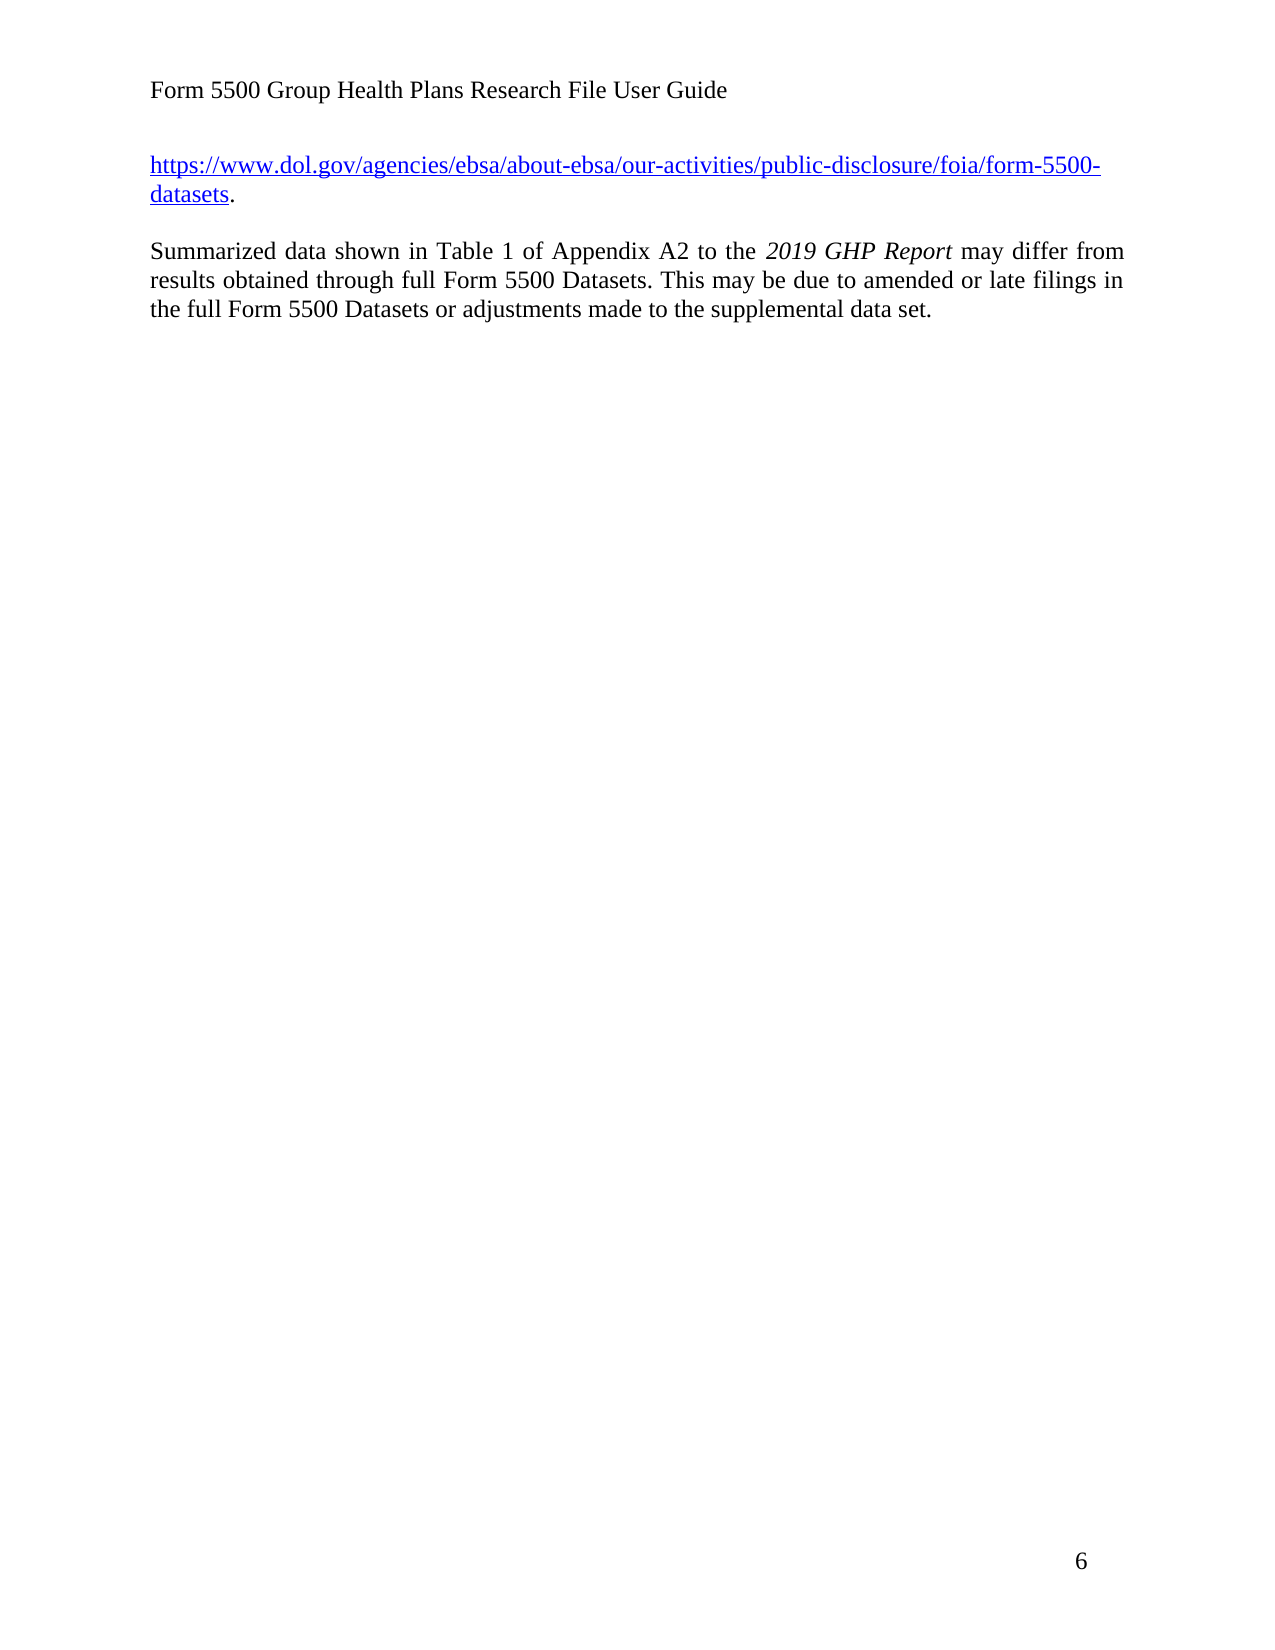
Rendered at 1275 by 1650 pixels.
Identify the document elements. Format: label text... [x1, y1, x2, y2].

text Summarized data shown in Table 1 of Appendix A2 to the 2019 GHP Report may differ from results obtained through full Form 5500 Datasets. This may be due to amended or late filings in the full Form 5500 Datasets or adjustments made to the supplemental data set. [150, 236, 1125, 322]
text https://www.dol.gov/agencies/ebsa/about-ebsa/our-activities/public-disclosure/foia/form-5500-datasets. [150, 150, 1125, 207]
